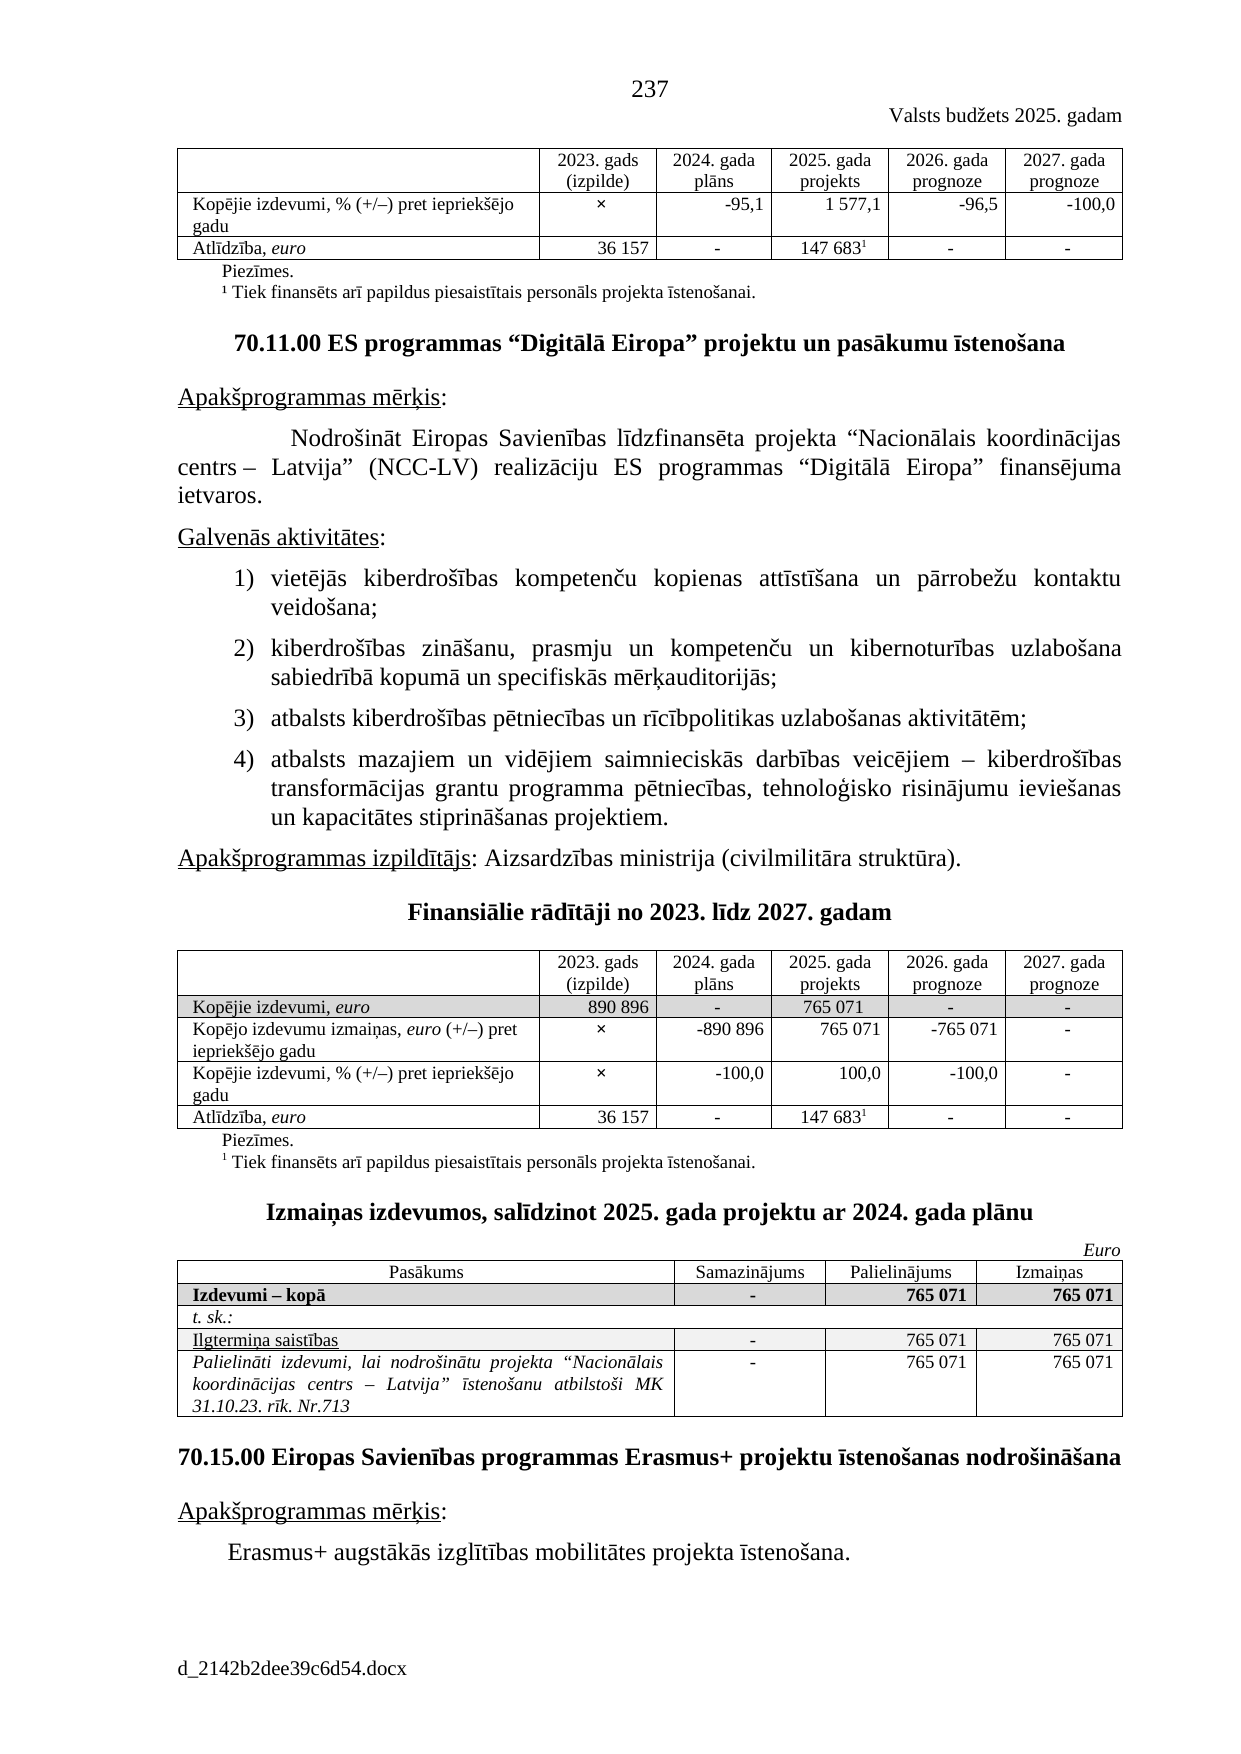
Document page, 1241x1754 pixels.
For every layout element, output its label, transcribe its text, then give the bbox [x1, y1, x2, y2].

text Finansiālie rādītāji no 2023. līdz 2027. gadam [177, 897, 1122, 925]
text Izmaiņas izdevumos, salīdzinot 2025. gada projektu ar 2024. gada plānu [177, 1197, 1122, 1226]
table_cell Kopējo izdevumu izmaiņas, euro (+/–) pret iepriekšējo gadu [178, 1018, 539, 1061]
table_header 2026. gada prognoze [889, 149, 1005, 192]
text Erasmus+ augstākās izglītības mobilitātes projekta īstenošana. [177, 1537, 1122, 1566]
table_header 2024. gada plāns [657, 951, 771, 994]
text 70.15.00 Eiropas Savienības programmas Erasmus+ projektu īstenošanas nodrošināšana [177, 1442, 1122, 1471]
table_header [178, 149, 539, 192]
text Apakšprogrammas mērķis: [177, 1496, 1122, 1525]
text 1 Tiek finansēts arī papildus piesaistītais personāls projekta īstenošanai. [177, 1151, 1122, 1172]
table_cell -100,0 [657, 1062, 771, 1105]
table_cell - [675, 1351, 825, 1416]
table_cell 100,0 [772, 1062, 888, 1105]
text ¹ Tiek finansēts arī papildus piesaistītais personāls projekta īstenošanai. [177, 281, 1122, 303]
table_cell 36 157 [540, 1106, 656, 1128]
table_header [178, 951, 539, 994]
table_cell -100,0 [889, 1062, 1005, 1105]
text Piezīmes. [177, 260, 1122, 281]
table_cell 765 071 [977, 1329, 1122, 1350]
table_cell - [1006, 1106, 1122, 1128]
text Piezīmes. [177, 1129, 1122, 1151]
list atbalsts kiberdrošības pētniecības un rīcībpolitikas uzlabošanas aktivitātēm; [233, 703, 1122, 732]
table_cell Ilgtermiņa saistības [178, 1329, 674, 1350]
table_cell 765 071 [772, 1018, 888, 1061]
text Apakšprogrammas mērķis: [177, 382, 1122, 410]
table_cell Atlīdzība, euro [178, 1106, 539, 1128]
table_header Samazinājums [675, 1261, 825, 1283]
table_cell × [540, 1062, 656, 1105]
table_cell × [540, 193, 656, 236]
table_cell Kopējie izdevumi, % (+/–) pret iepriekšējo gadu [178, 193, 539, 236]
table_cell - [657, 237, 771, 259]
table_cell 147 6831 [772, 237, 888, 259]
table_cell t. sk.: [178, 1306, 1122, 1328]
table_cell - [889, 237, 1005, 259]
table_cell Kopējie izdevumi, euro [178, 996, 539, 1017]
table_cell 36 157 [540, 237, 656, 259]
table_cell - [675, 1284, 825, 1305]
text Galvenās aktivitātes: [177, 522, 1122, 550]
table_cell Palielināti izdevumi, lai nodrošinātu projekta “Nacionālais koordinācijas centrs – Latvija” īstenošanu atbilstoši MK 31.10.23. rīk. Nr.713 [178, 1351, 674, 1416]
table_cell 765 071 [826, 1351, 976, 1416]
table_cell 147 6831 [772, 1106, 888, 1128]
table_header 2027. gada prognoze [1006, 149, 1122, 192]
table_header 2026. gada prognoze [889, 951, 1005, 994]
table_cell Atlīdzība, euro [178, 237, 539, 259]
table_cell - [1006, 1062, 1122, 1105]
table_cell 765 071 [826, 1284, 976, 1305]
table_cell 765 071 [826, 1329, 976, 1350]
table_cell -95,1 [657, 193, 771, 236]
text Euro [177, 1238, 1122, 1260]
table_cell - [1006, 237, 1122, 259]
table_cell - [889, 996, 1005, 1017]
table_cell -100,0 [1006, 193, 1122, 236]
table_cell - [889, 1106, 1005, 1128]
table_header 2023. gads (izpilde) [540, 149, 656, 192]
table_cell 765 071 [977, 1284, 1122, 1305]
table_header 2023. gads (izpilde) [540, 951, 656, 994]
table_cell - [675, 1329, 825, 1350]
table_cell 765 071 [772, 996, 888, 1017]
table_cell - [1006, 996, 1122, 1017]
table_header 2027. gada prognoze [1006, 951, 1122, 994]
table_header 2025. gada projekts [772, 951, 888, 994]
list atbalsts mazajiem un vidējiem saimnieciskās darbības veicējiem – kiberdrošības transformācijas grantu programma pētniecības, tehnoloģisko risinājumu ieviešanas un kapacitātes stiprināšanas projektiem. [233, 744, 1122, 830]
table_cell -96,5 [889, 193, 1005, 236]
table_cell Izdevumi – kopā [178, 1284, 674, 1305]
table_cell - [1006, 1018, 1122, 1061]
table_cell × [540, 1018, 656, 1061]
table_cell - [657, 996, 771, 1017]
table_cell Kopējie izdevumi, % (+/–) pret iepriekšējo gadu [178, 1062, 539, 1105]
table_cell -890 896 [657, 1018, 771, 1061]
text Nodrošināt Eiropas Savienības līdzfinansēta projekta “Nacionālais koordinācijas centrs – Latvija” (NCC-LV) realizāciju ES programmas “Digitālā Eiropa” finansējuma ietvaros. [177, 423, 1122, 509]
table_header Izmaiņas [977, 1261, 1122, 1283]
table_cell 890 896 [540, 996, 656, 1017]
table_header 2024. gada plāns [657, 149, 771, 192]
table_header Pasākums [178, 1261, 674, 1283]
table_header Palielinājums [826, 1261, 976, 1283]
table_header 2025. gada projekts [772, 149, 888, 192]
table_cell 765 071 [977, 1351, 1122, 1416]
table_cell - [657, 1106, 771, 1128]
list kiberdrošības zināšanu, prasmju un kompetenču un kibernoturības uzlabošana sabiedrībā kopumā un specifiskās mērķauditorijās; [233, 633, 1122, 690]
list vietējās kiberdrošības kompetenču kopienas attīstīšana un pārrobežu kontaktu veidošana; [233, 563, 1122, 620]
text Apakšprogrammas izpildītājs: Aizsardzības ministrija (civilmilitāra struktūra). [177, 843, 1122, 872]
table_cell 1 577,1 [772, 193, 888, 236]
table_cell -765 071 [889, 1018, 1005, 1061]
text 70.11.00 ES programmas “Digitālā Eiropa” projektu un pasākumu īstenošana [177, 328, 1122, 357]
